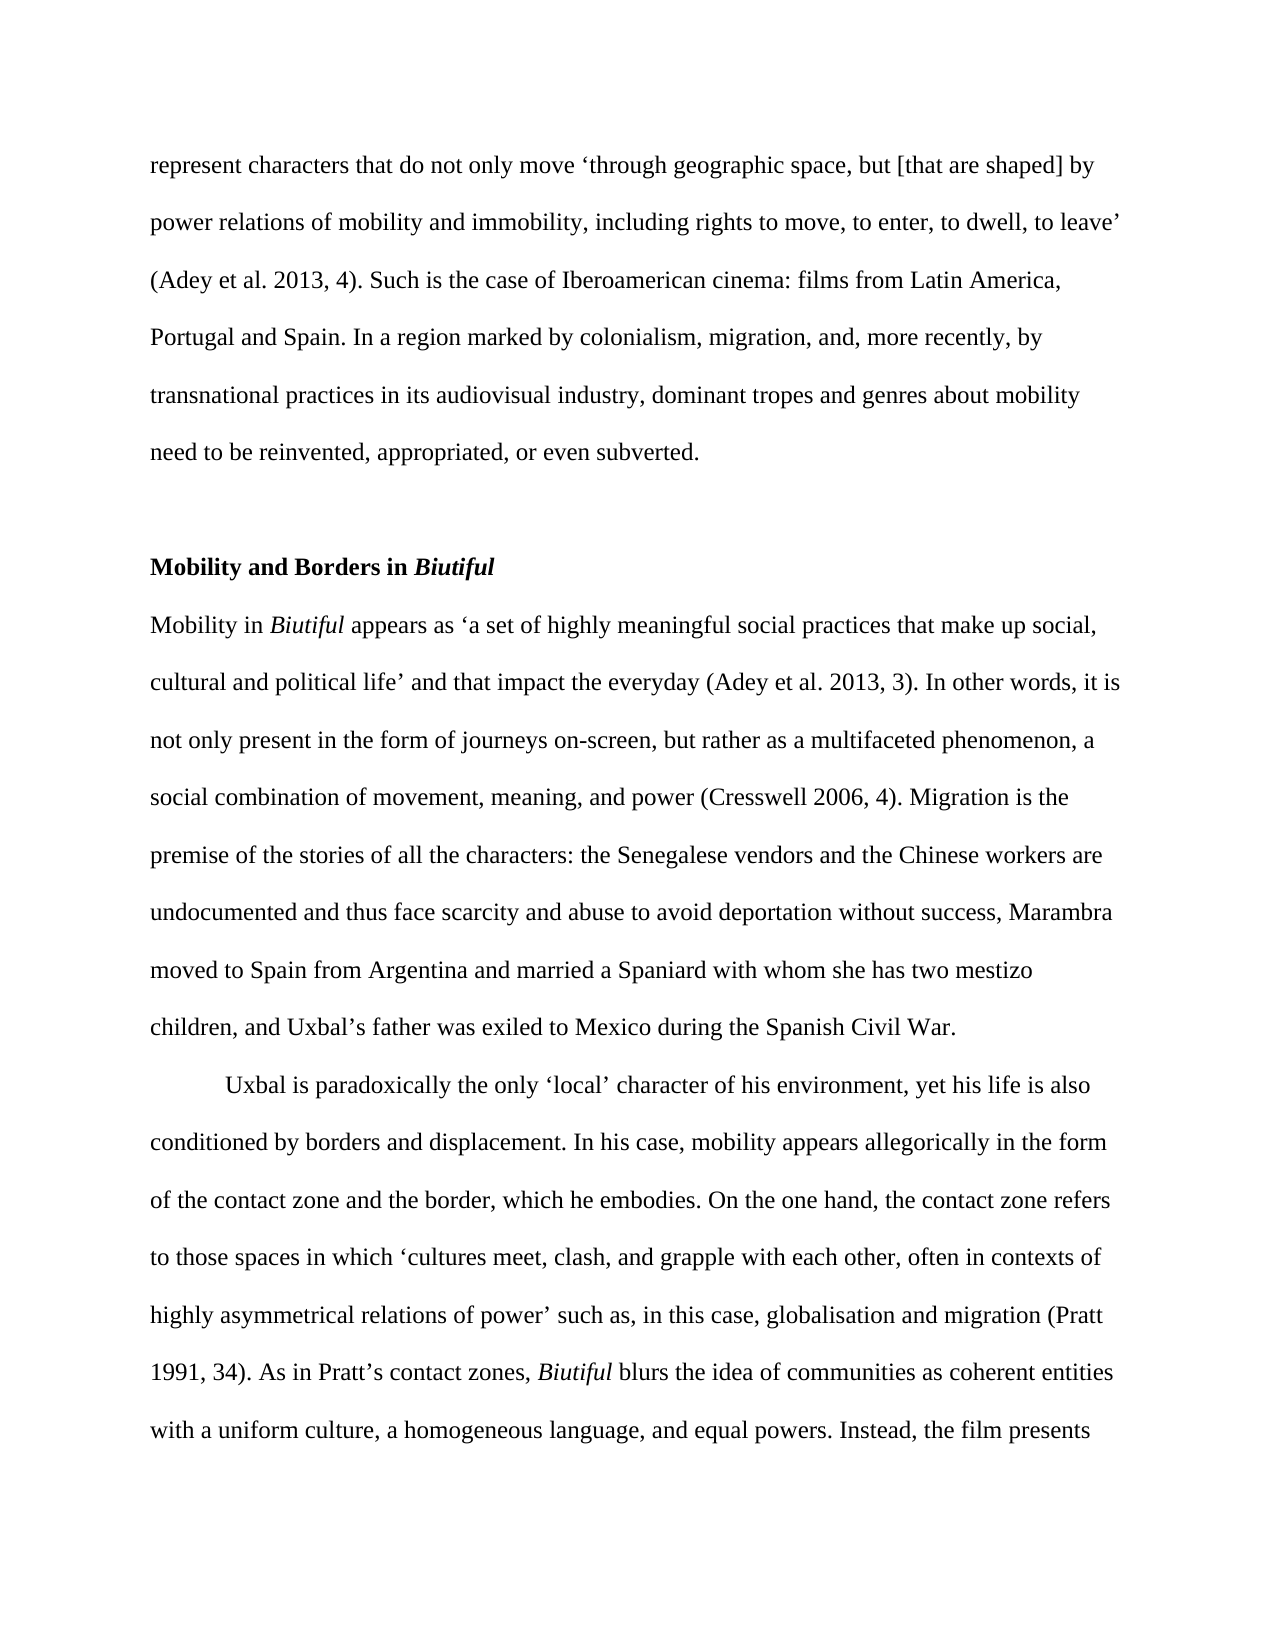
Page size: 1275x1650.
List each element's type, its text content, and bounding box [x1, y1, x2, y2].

text Mobility and Borders in Biutiful [150, 552, 1125, 581]
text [150, 150, 1125, 466]
text Mobility in Biutiful appears as ‘a set of highly meaningful social practices that make up social, cultural and political life’ and that impact the everyday (Adey et al. 2013, 3). In other words, it is not only present in the form of journeys on-screen, but rather as a multifaceted phenomenon, a social combination of movement, meaning, and power (Cresswell 2006, 4). Migration is the premise of the stories of all the characters: the Senegalese vendors and the Chinese workers are undocumented and thus face scarcity and abuse to avoid deportation without success, Marambra moved to Spain from Argentina and married a Spaniard with whom she has two mestizo children, and Uxbal’s father was exiled to Mexico during the Spanish Civil War. [150, 610, 1125, 1041]
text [150, 1070, 1125, 1444]
